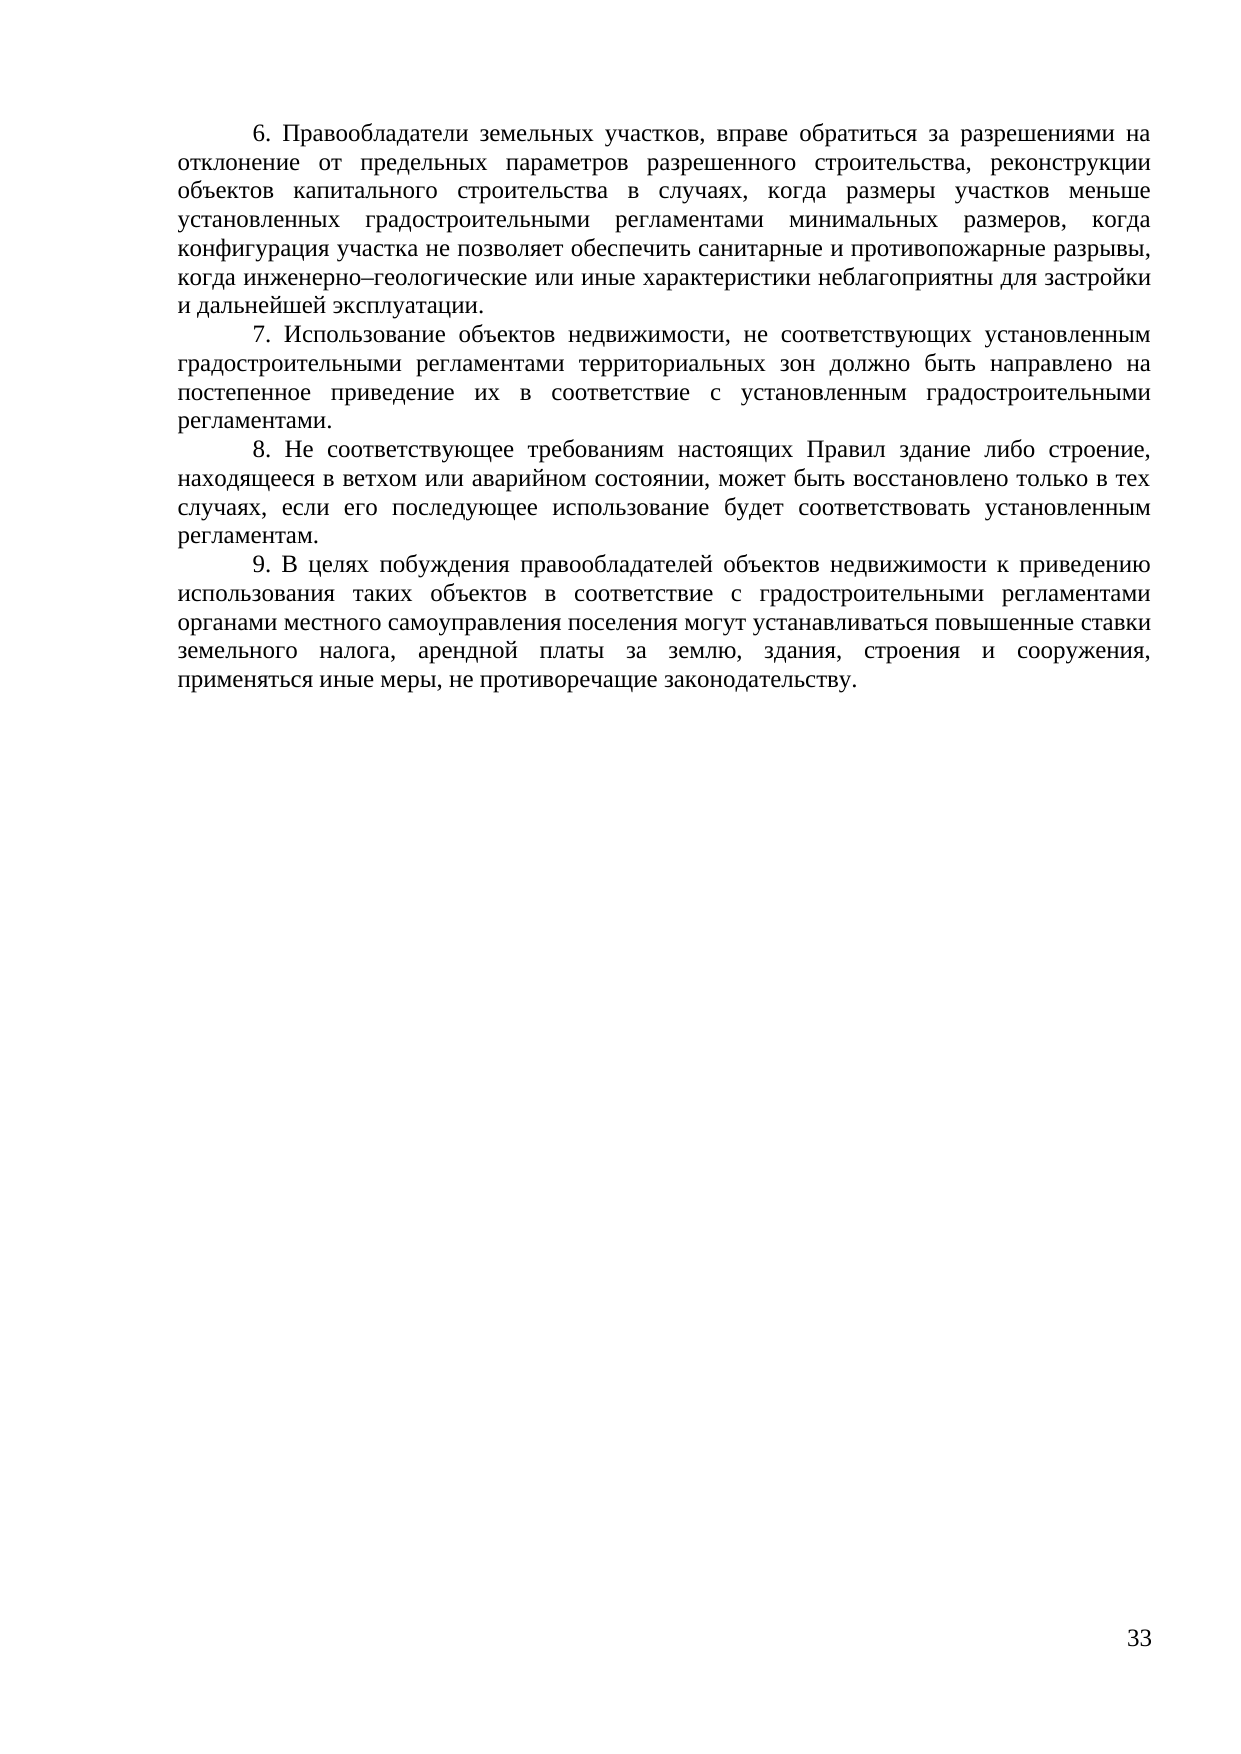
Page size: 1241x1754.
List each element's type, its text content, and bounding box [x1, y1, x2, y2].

text 8. Не соответствующее требованиям настоящих Правил здание либо строение, находящееся в ветхом или аварийном состоянии, может быть восстановлено только в тех случаях, если его последующее использование будет соответствовать установленным регламентам. [177, 434, 1152, 549]
text 9. В целях побуждения правообладателей объектов недвижимости к приведению использования таких объектов в соответствие с градостроительными регламентами органами местного самоуправления поселения могут устанавливаться повышенные ставки земельного налога, арендной платы за землю, здания, строения и сооружения, применяться иные меры, не противоречащие законодательству. [177, 549, 1152, 693]
text 7. Использование объектов недвижимости, не соответствующих установленным градостроительными регламентами территориальных зон должно быть направлено на постепенное приведение их в соответствие с установленным градостроительными регламентами. [177, 319, 1152, 434]
text 6. Правообладатели земельных участков, вправе обратиться за разрешениями на отклонение от предельных параметров разрешенного строительства, реконструкции объектов капитального строительства в случаях, когда размеры участков меньше установленных градостроительными регламентами минимальных размеров, когда конфигурация участка не позволяет обеспечить санитарные и противопожарные разрывы, когда инженерно–геологические или иные характеристики неблагоприятны для застройки и дальнейшей эксплуатации. [177, 118, 1152, 319]
